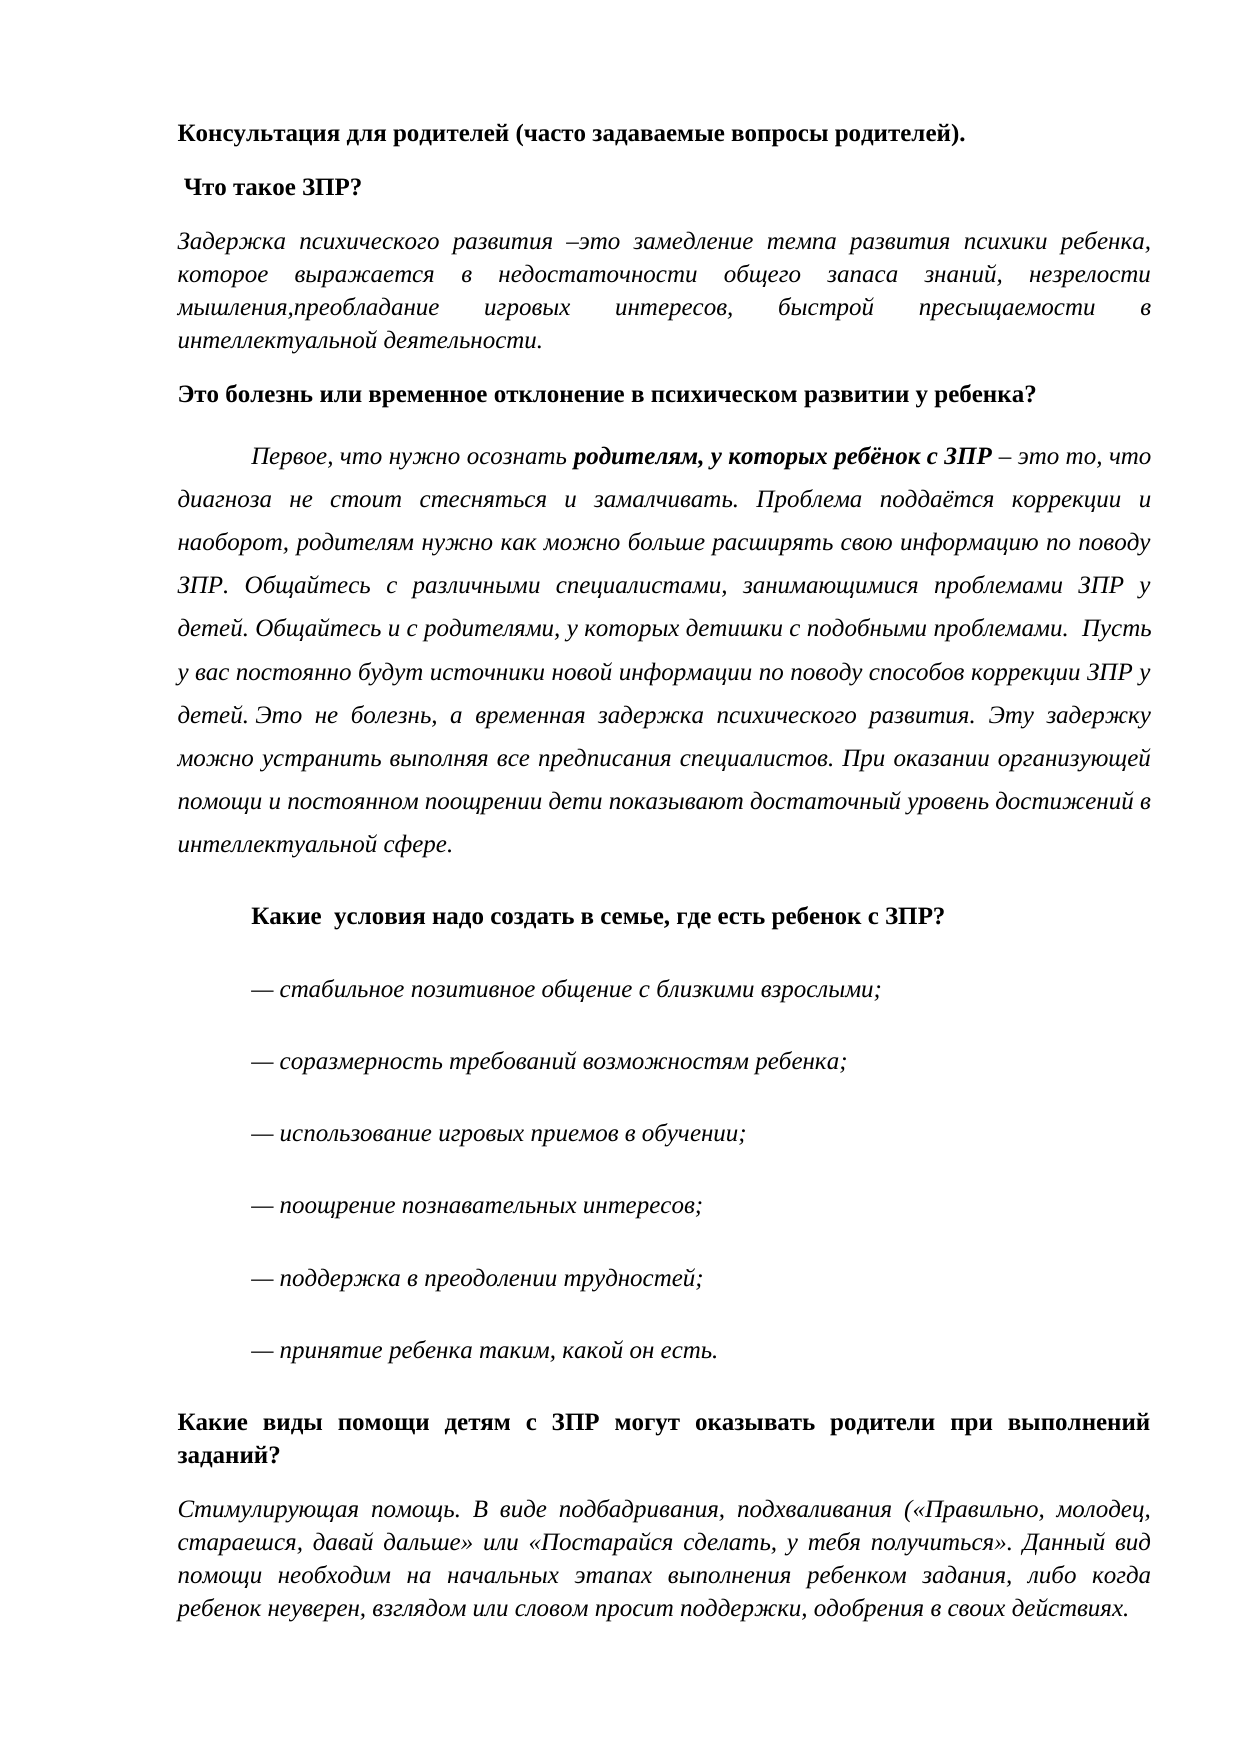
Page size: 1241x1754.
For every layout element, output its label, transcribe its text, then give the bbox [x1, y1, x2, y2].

text Какие условия надо создать в семье, где есть ребенок с ЗПР? [177, 901, 1152, 930]
text — принятие ребенка таким, какой он есть. [177, 1335, 1152, 1364]
text — соразмерность требований возможностям ребенка; [177, 1046, 1152, 1075]
text — использование игровых приемов в обучении; [177, 1118, 1152, 1147]
text — поощрение познавательных интересов; [177, 1191, 1152, 1219]
text — стабильное позитивное общение с близкими взрослыми; [177, 974, 1152, 1002]
text Стимулирующая помощь. В виде подбадривания, подхваливания («Правильно, молодец, стараешся, давай дальше» или «Постарайся сделать, у тебя получиться». Данный вид помощи необходим на начальных этапах выполнения ребенком задания, либо когда ребенок неуверен, взглядом или словом просит поддержки, одобрения в своих действиях. [177, 1494, 1152, 1622]
text Что такое ЗПР? [177, 172, 1152, 201]
text Первое, что нужно осознать родителям, у которых ребёнок с ЗПР – это то, что диагноза не стоит стесняться и замалчивать. Проблема поддаётся коррекции и наоборот, родителям нужно как можно больше расширять свою информацию по поводу ЗПР. Общайтесь с различными специалистами, занимающимися проблемами ЗПР у детей. Общайтесь и с родителями, у которых детишки с подобными проблемами. Пусть у вас постоянно будут источники новой информации по поводу способов коррекции ЗПР у детей. Это не болезнь, а временная задержка психического развития. Эту задержку можно устранить выполняя все предписания специалистов. При оказании организующей помощи и постоянном поощрении дети показывают достаточный уровень достижений в интеллектуальной сфере. [177, 441, 1152, 858]
text Какие виды помощи детям с ЗПР могут оказывать родители при выполнений заданий? [177, 1407, 1152, 1469]
text Это болезнь или временное отклонение в психическом развитии у ребенка? [177, 379, 1152, 407]
text — поддержка в преодолении трудностей; [177, 1263, 1152, 1292]
text Задержка психического развития –это замедление темпа развития психики ребенка, которое выражается в недостаточности общего запаса знаний, незрелости мышления,преобладание игровых интересов, быстрой пресыщаемости в интеллектуальной деятельности. [177, 226, 1152, 354]
text Консультация для родителей (часто задаваемые вопросы родителей). [177, 118, 1152, 147]
